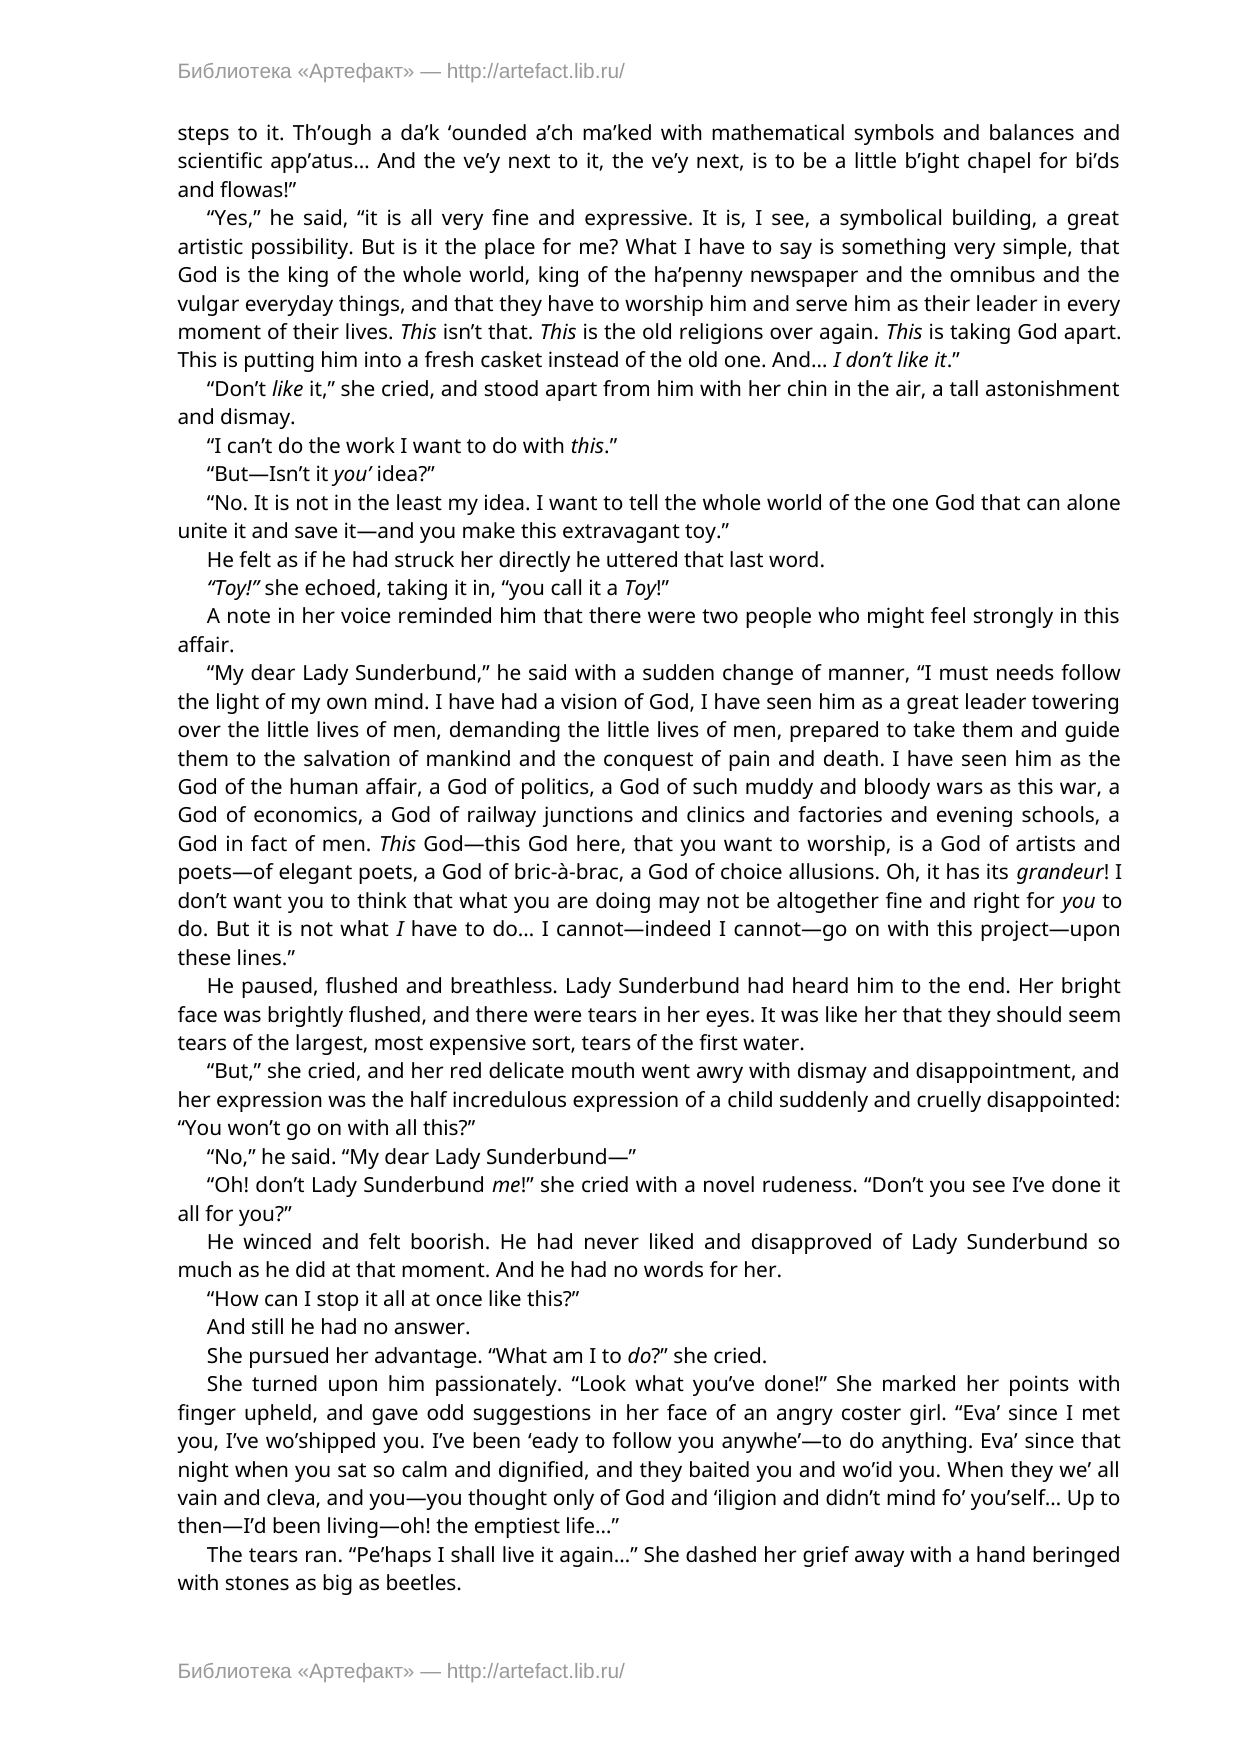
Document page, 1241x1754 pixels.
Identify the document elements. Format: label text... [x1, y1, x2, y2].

text He winced and felt boorish. He had never liked and disapproved of Lady Sunderbund so much as he did at that moment. And he had no words for her. [177, 1227, 1122, 1284]
text He paused, flushed and breathless. Lady Sunderbund had heard him to the end. Her bright face was brightly flushed, and there were tears in her eyes. It was like her that they should seem tears of the largest, most expensive sort, tears of the first water. [177, 971, 1122, 1057]
text “I can’t do the work I want to do with this.” [177, 431, 1122, 459]
text “But—Isn’t it you’ idea?” [177, 459, 1122, 488]
text “Yes,” he said, “it is all very fine and expressive. It is, I see, a symbolical building, a great artistic possibility. But is it the place for me? What I have to say is something very simple, that God is the king of the whole world, king of the ha’penny newspaper and the omnibus and the vulgar everyday things, and that they have to worship him and serve him as their leader in every moment of their lives. This isn’t that. This is the old religions over again. This is taking God apart. This is putting him into a fresh casket instead of the old one. And… I don’t like it.” [177, 203, 1122, 374]
text “Toy!” she echoed, taking it in, “you call it a Toy!” [177, 573, 1122, 602]
text And still he had no answer. [177, 1312, 1122, 1341]
text A note in her voice reminded him that there were two people who might feel strongly in this affair. [177, 602, 1122, 658]
text She pursued her advantage. “What am I to do?” she cried. [177, 1341, 1122, 1369]
text The tears ran. “Pe’haps I shall live it again…” She dashed her grief away with a hand beringed with stones as big as beetles. [177, 1540, 1122, 1597]
text “Oh! don’t Lady Sunderbund me!” she cried with a novel rudeness. “Don’t you see I’ve done it all for you?” [177, 1170, 1122, 1227]
text “How can I stop it all at once like this?” [177, 1284, 1122, 1312]
text He felt as if he had struck her directly he uttered that last word. [177, 545, 1122, 573]
text “But,” she cried, and her red delicate mouth went awry with dismay and disappointment, and her expression was the half incredulous expression of a child suddenly and cruelly disappointed: “You won’t go on with all this?” [177, 1057, 1122, 1142]
text She turned upon him passionately. “Look what you’ve done!” She marked her points with finger upheld, and gave odd suggestions in her face of an angry coster girl. “Eva’ since I met you, I’ve wo’shipped you. I’ve been ‘eady to follow you anywhe’—to do anything. Eva’ since that night when you sat so calm and dignified, and they baited you and wo’id you. When they we’ all vain and cleva, and you—you thought only of God and ‘iligion and didn’t mind fo’ you’self… Up to then—I’d been living—oh! the emptiest life…” [177, 1369, 1122, 1540]
text “No,” he said. “My dear Lady Sunderbund—” [177, 1142, 1122, 1170]
text “Don’t like it,” she cried, and stood apart from him with her chin in the air, a tall astonishment and dismay. [177, 374, 1122, 431]
text “My dear Lady Sunderbund,” he said with a sudden change of manner, “I must needs follow the light of my own mind. I have had a vision of God, I have seen him as a great leader towering over the little lives of men, demanding the little lives of men, prepared to take them and guide them to the salvation of mankind and the conquest of pain and death. I have seen him as the God of the human affair, a God of politics, a God of such muddy and bloody wars as this war, a God of economics, a God of railway junctions and clinics and factories and evening schools, a God in fact of men. This God—this God here, that you want to worship, is a God of artists and poets—of elegant poets, a God of bric-à-brac, a God of choice allusions. Oh, it has its grandeur! I don’t want you to think that what you are doing may not be altogether fine and right for you to do. But it is not what I have to do… I cannot—indeed I cannot—go on with this project—upon these lines.” [177, 658, 1122, 971]
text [177, 118, 1122, 203]
text “No. It is not in the least my idea. I want to tell the whole world of the one God that can alone unite it and save it—and you make this extravagant toy.” [177, 488, 1122, 545]
